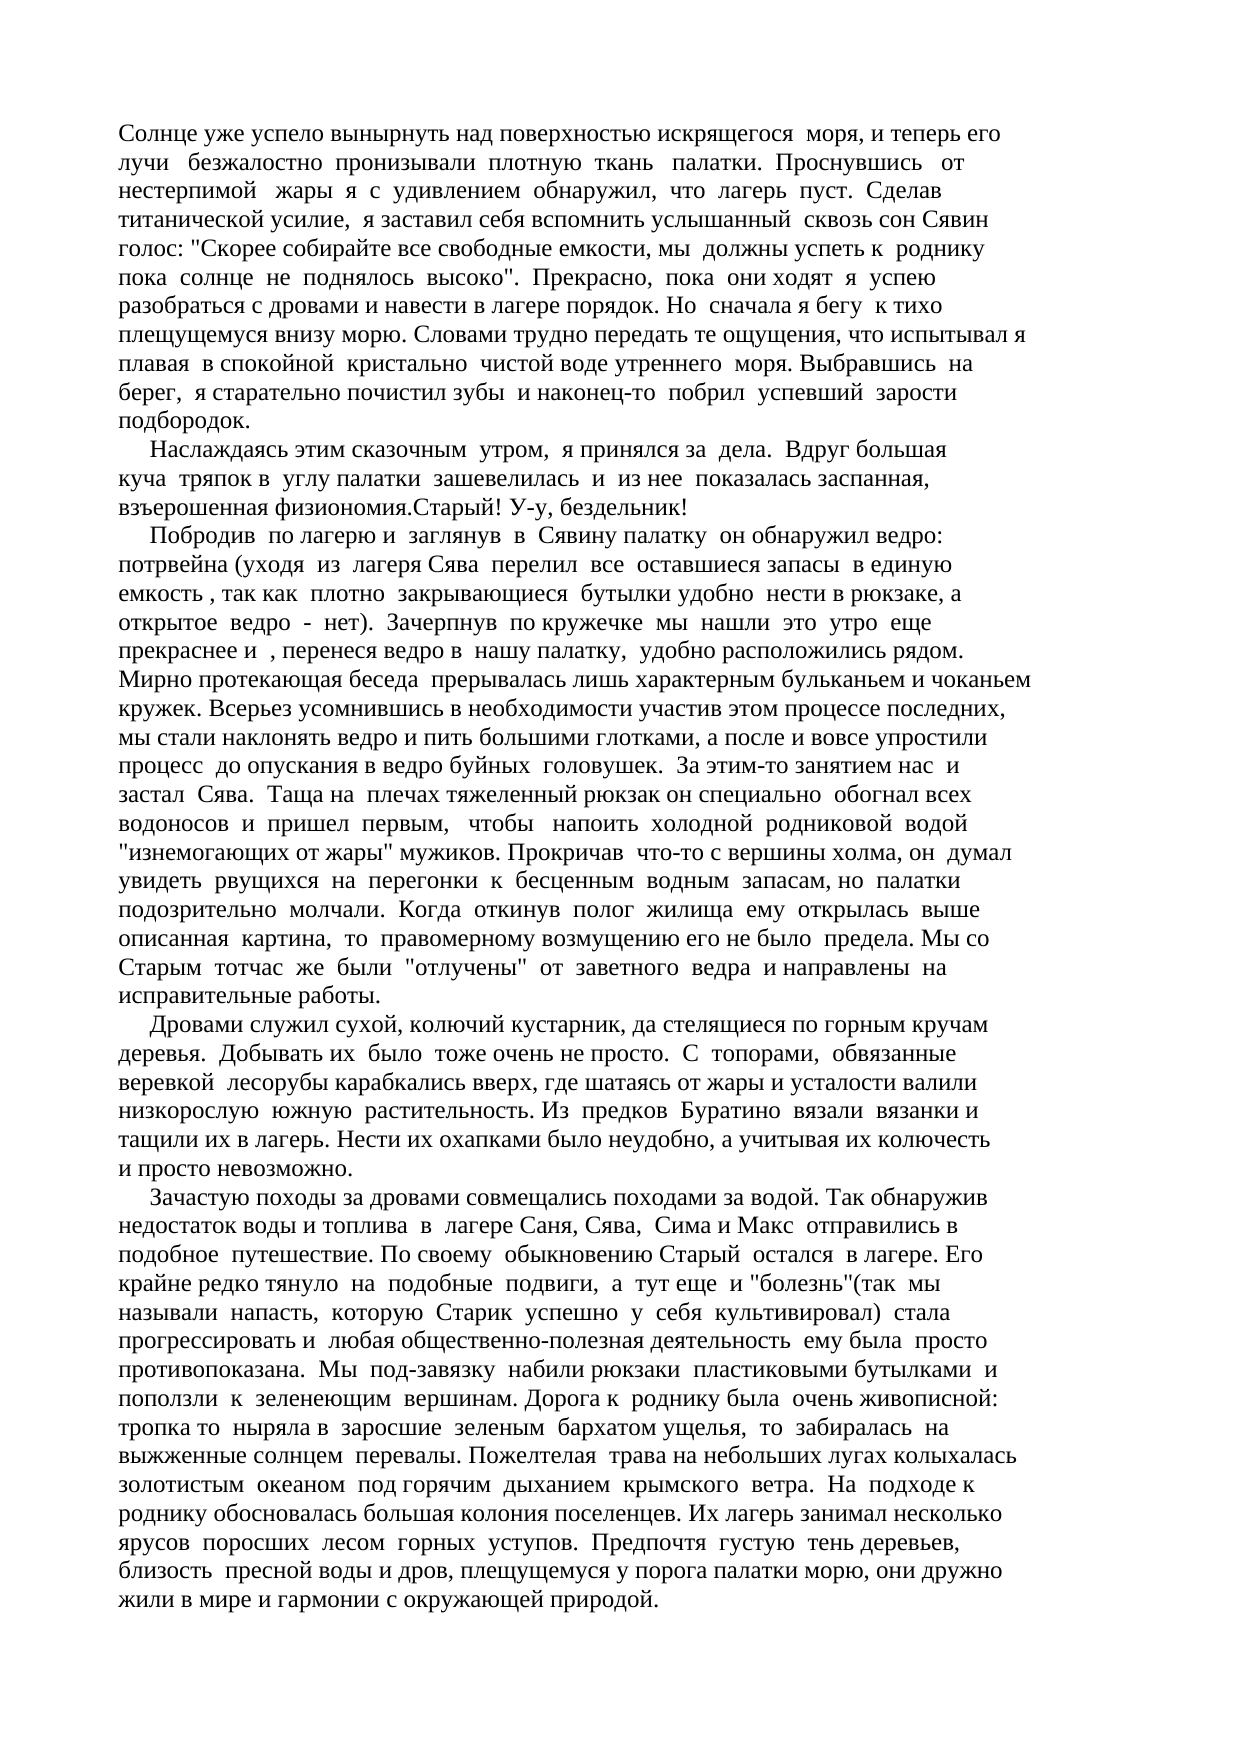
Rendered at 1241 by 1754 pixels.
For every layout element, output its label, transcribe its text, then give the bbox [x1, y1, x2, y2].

text исправительные работы. [118, 981, 1122, 1009]
text нестерпимой жары я с удивлением обнаружил, что лагерь пуст. Сделав [118, 176, 1122, 204]
text лучи безжалостно пронизывали плотную ткань палатки. Проснувшись от [118, 147, 1122, 176]
text кружек. Всерьез усомнившись в необходимости участив этом процессе последних, [118, 693, 1122, 722]
text недостаток воды и топлива в лагере Саня, Сява, Сима и Макс отправились в [118, 1211, 1122, 1239]
text Дровами служил сухой, колючий кустарник, да стелящиеся по горным кручам [118, 1009, 1122, 1038]
text процесс до опускания в ведро буйных головушек. За этим-то занятием нас и [118, 751, 1122, 779]
text ярусов поросших лесом горных уступов. Предпочтя густую тень деревьев, [118, 1527, 1122, 1556]
text подозрительно молчали. Когда откинув полог жилища ему открылась выше [118, 894, 1122, 923]
text веревкой лесорубы карабкались вверх, где шатаясь от жары и усталости валили [118, 1067, 1122, 1096]
text прекраснее и , перенеся ведро в нашу палатку, удобно расположились рядом. [118, 636, 1122, 664]
text открытое ведро - нет). Зачерпнув по кружечке мы нашли это утро еще [118, 607, 1122, 636]
text Солнце уже успело вынырнуть над поверхностью искрящегося моря, и теперь его [118, 118, 1122, 147]
text титанической усилие, я заставил себя вспомнить услышанный сквозь сон Сявин [118, 204, 1122, 233]
text и просто невозможно. [118, 1153, 1122, 1182]
text увидеть рвущихся на перегонки к бесценным водным запасам, но палатки [118, 866, 1122, 894]
text плещущемуся внизу морю. Словами трудно передать те ощущения, что испытывал я [118, 319, 1122, 348]
text мы стали наклонять ведро и пить большими глотками, а после и вовсе упростили [118, 722, 1122, 751]
text тащили их в лагерь. Нести их охапками было неудобно, а учитывая их колючесть [118, 1124, 1122, 1153]
text деревья. Добывать их было тоже очень не просто. С топорами, обвязанные [118, 1038, 1122, 1067]
text крайне редко тянуло на подобные подвиги, а тут еще и "болезнь"(так мы [118, 1268, 1122, 1297]
text подбородок. [118, 406, 1122, 434]
text застал Сява. Таща на плечах тяжеленный рюкзак он специально обогнал всех [118, 779, 1122, 808]
text поползли к зеленеющим вершинам. Дорога к роднику была очень живописной: [118, 1383, 1122, 1412]
text подобное путешествие. По своему обыкновению Старый остался в лагере. Его [118, 1239, 1122, 1268]
text низкорослую южную растительность. Из предков Буратино вязали вязанки и [118, 1096, 1122, 1124]
text близость пресной воды и дров, плещущемуся у порога палатки морю, они дружно [118, 1556, 1122, 1584]
text описанная картина, то правомерному возмущению его не было предела. Мы со [118, 923, 1122, 952]
text плавая в спокойной кристально чистой воде утреннего моря. Выбравшись на [118, 348, 1122, 377]
text золотистым океаном под горячим дыханием крымского ветра. На подходе к [118, 1469, 1122, 1498]
text пока солнце не поднялось высоко". Прекрасно, пока они ходят я успею [118, 262, 1122, 291]
text берег, я старательно почистил зубы и наконец-то побрил успевший зарости [118, 377, 1122, 406]
text Зачастую походы за дровами совмещались походами за водой. Так обнаружив [118, 1182, 1122, 1211]
text жили в мире и гармонии с окружающей природой. [118, 1584, 1122, 1613]
text прогрессировать и любая общественно-полезная деятельность ему была просто [118, 1326, 1122, 1354]
text емкость , так как плотно закрывающиеся бутылки удобно нести в рюкзаке, а [118, 578, 1122, 607]
text потрвейна (уходя из лагеря Сява перелил все оставшиеся запасы в единую [118, 549, 1122, 578]
text разобраться с дровами и навести в лагере порядок. Но сначала я бегу к тихо [118, 291, 1122, 319]
text Наслаждаясь этим сказочным утром, я принялся за дела. Вдруг большая [118, 434, 1122, 463]
text Старым тотчас же были "отлучены" от заветного ведра и направлены на [118, 952, 1122, 981]
text тропка то ныряла в заросшие зеленым бархатом ущелья, то забиралась на [118, 1412, 1122, 1441]
text противопоказана. Мы под-завязку набили рюкзаки пластиковыми бутылками и [118, 1354, 1122, 1383]
text водоносов и пришел первым, чтобы напоить холодной родниковой водой [118, 808, 1122, 837]
text Побродив по лагерю и заглянув в Сявину палатку он обнаружил ведро: [118, 521, 1122, 549]
text взъерошенная физиономия.Старый! У-у, бездельник! [118, 492, 1122, 521]
text называли напасть, которую Старик успешно у себя культивировал) стала [118, 1297, 1122, 1326]
text выжженные солнцем перевалы. Пожелтелая трава на небольших лугах колыхалась [118, 1441, 1122, 1469]
text куча тряпок в углу палатки зашевелилась и из нее показалась заспанная, [118, 463, 1122, 492]
text "изнемогающих от жары" мужиков. Прокричав что-то с вершины холма, он думал [118, 837, 1122, 866]
text голос: "Скорее собирайте все свободные емкости, мы должны успеть к роднику [118, 233, 1122, 262]
text роднику обосновалась большая колония поселенцев. Их лагерь занимал несколько [118, 1498, 1122, 1527]
text Мирно протекающая беседа прерывалась лишь характерным бульканьем и чоканьем [118, 664, 1122, 693]
